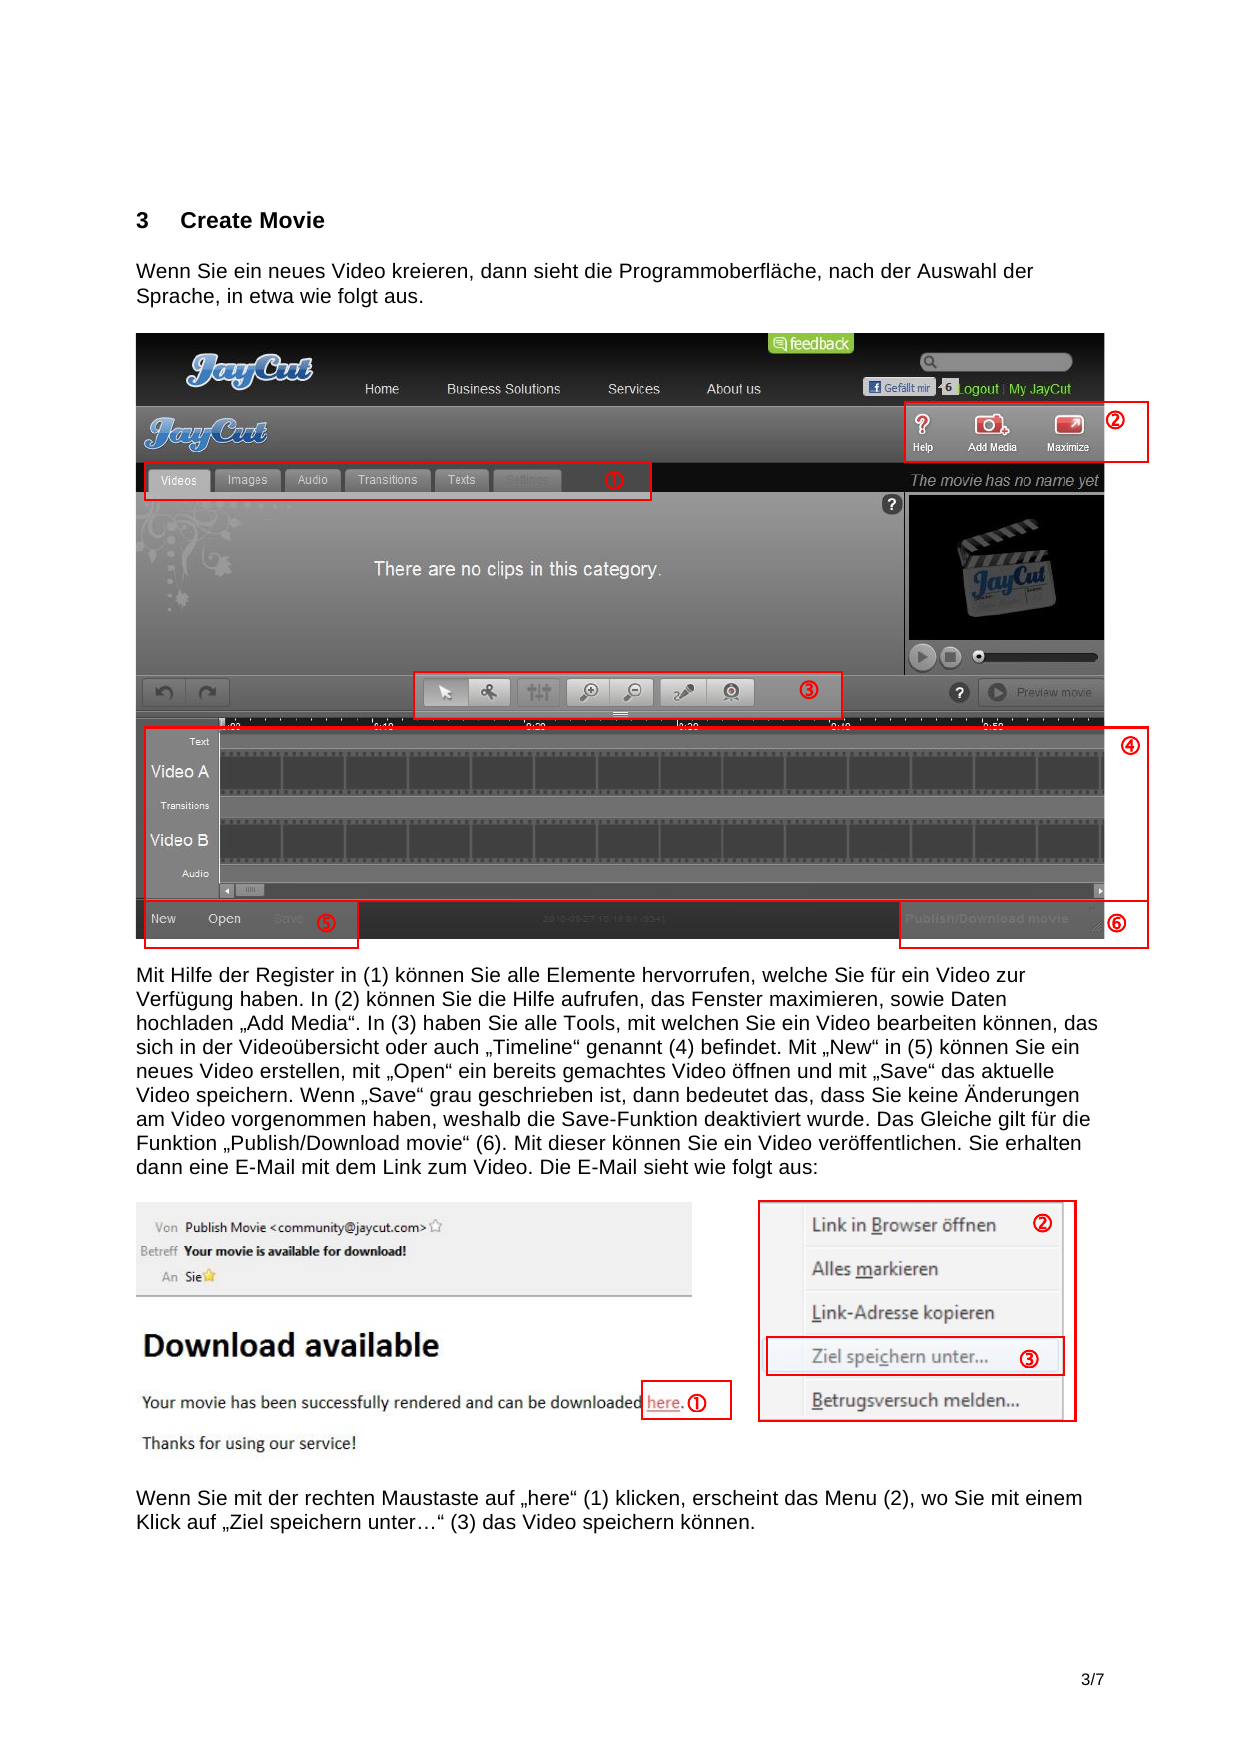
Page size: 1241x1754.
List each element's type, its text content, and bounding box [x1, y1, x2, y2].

text Mit Hilfe der Register in (1) können Sie alle Elemente hervorrufen, welche Sie für ein Video zur Verfügung haben. In (2) können Sie die Hilfe aufrufen, das Fenster maximieren, sowie Daten hochladen „Add Media“. In (3) haben Sie alle Tools, mit welchen Sie ein Video bearbeiten können, das sich in der Videoübersicht oder auch „Timeline“ genannt (4) befindet. Mit „New“ in (5) können Sie ein neues Video erstellen, mit „Open“ ein bereits gemachtes Video öffnen und mit „Save“ das aktuelle Video speichern. Wenn „Save“ grau geschrieben ist, dann bedeutet das, dass Sie keine Änderungen am Video vorgenommen haben, weshalb die Save-Funktion deaktiviert wurde. Das Gleiche gilt für die Funktion „Publish/Download movie“ (6). Mit dieser können Sie ein Video veröffentlichen. Sie erhalten dann eine E-Mail mit dem Link zum Video. Die E-Mail sieht wie folgt aus: [136, 963, 1104, 1179]
picture [135, 1202, 692, 1462]
subtitle Create Movie [136, 207, 1104, 233]
picture [359, 902, 899, 939]
text Wenn Sie ein neues Video kreieren, dann sieht die Programmoberfläche, nach der Auswahl der Sprache, in etwa wie folgt aus. [136, 258, 1104, 308]
text Wenn Sie mit der rechten Maustaste auf „here“ (1) klicken, erscheint das Menu (2), wo Sie mit einem Klick auf „Ziel speichern unter…“ (3) das Video speichern können. [136, 1486, 1104, 1534]
picture [135, 333, 1105, 939]
